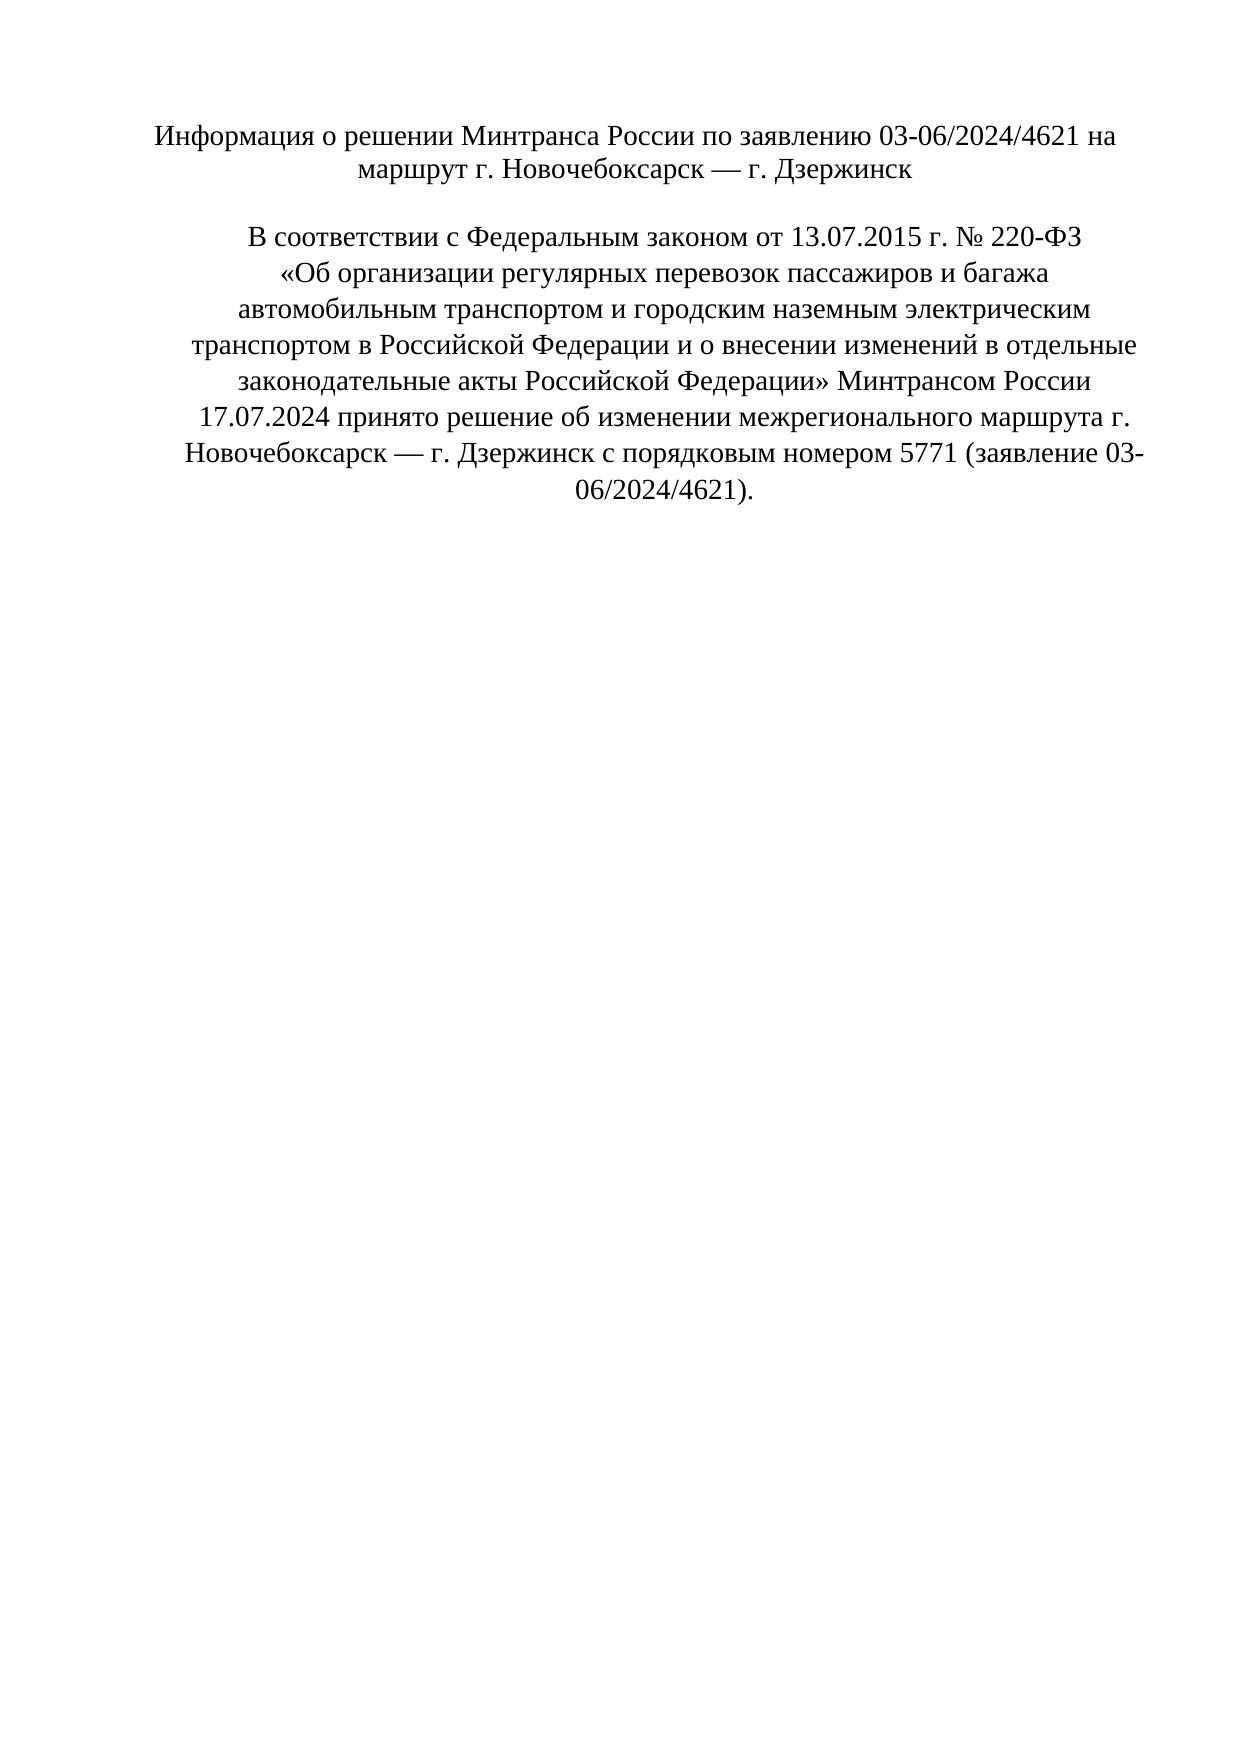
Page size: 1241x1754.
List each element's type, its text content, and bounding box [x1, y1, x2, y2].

text В соответствии с Федеральным законом от 13.07.2015 г. № 220-ФЗ «Об организации регулярных перевозок пассажиров и багажа автомобильным транспортом и городским наземным электрическим транспортом в Российской Федерации и о внесении изменений в отдельные законодательные акты Российской Федерации» Минтрансом России 17.07.2024 принято решение об изменении межрегионального маршрута г. Новочебоксарск — г. Дзержинск с порядковым номером 5771 (заявление 03-06/2024/4621). [177, 219, 1152, 505]
text Информация о решении Минтранса России по заявлению 03-06/2024/4621 на маршрут г. Новочебоксарск — г. Дзержинск [118, 118, 1152, 185]
